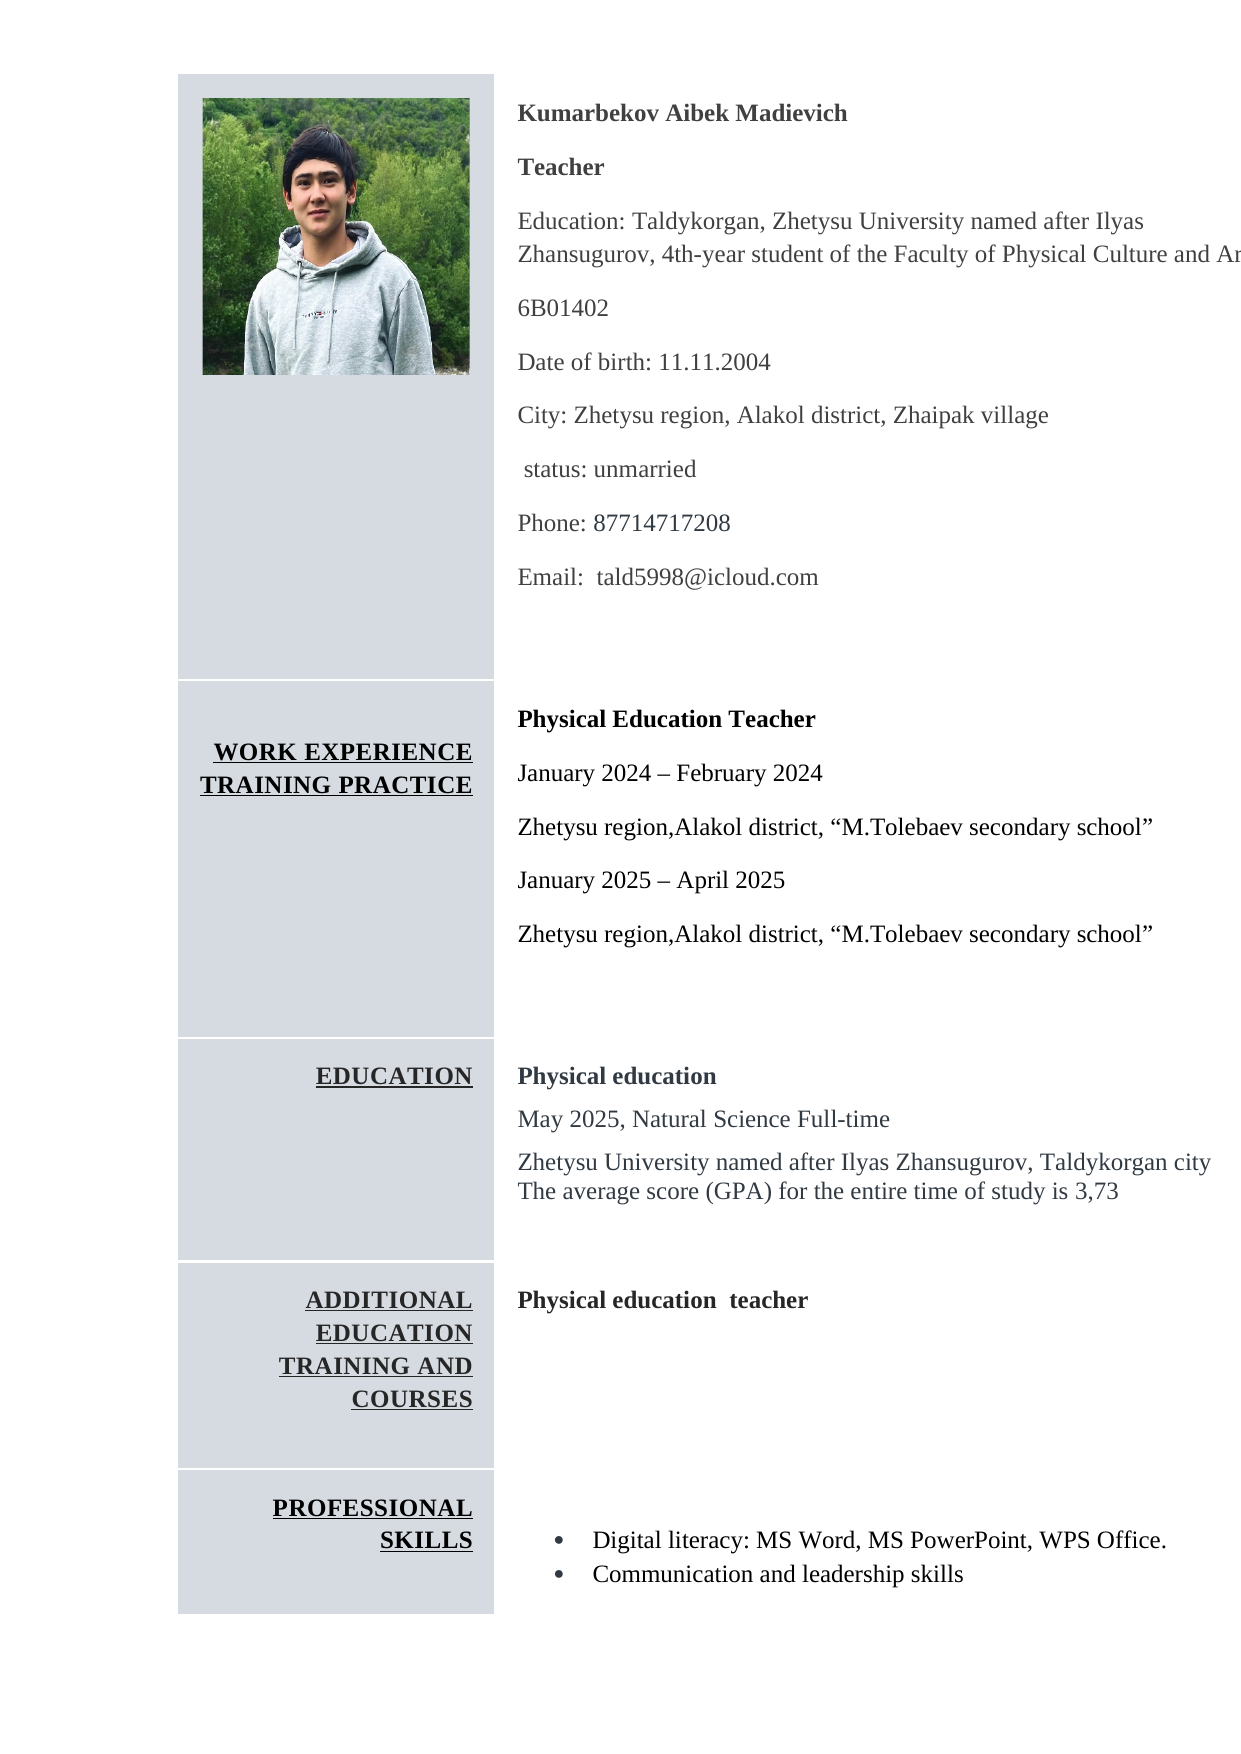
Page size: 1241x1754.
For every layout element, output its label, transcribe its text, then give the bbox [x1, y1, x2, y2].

table_cell Physical education teacher [496, 1263, 1239, 1468]
table_cell Physical Education Teacher January 2024 – February 2024 Zhetysu region,Alakol district, “M.Tolebaev secondary school” January 2025 – April 2025 Zhetysu region,Alakol district, “M.Tolebaev secondary school” [496, 681, 1239, 1037]
table_cell Physical education May 2025, Natural Science Full-time Zhetysu University named after Ilyas Zhansugurov, Taldykorgan city The average score (GPA) for the entire time of study is 3,73 [496, 1039, 1239, 1260]
table_cell WORK EXPERIENCE TRAINING PRACTICE [178, 681, 494, 1037]
table_cell ADDITIONAL EDUCATION TRAINING AND COURSES [178, 1263, 494, 1468]
table_header [178, 74, 494, 679]
table_cell EDUCATION [178, 1039, 494, 1260]
table_cell PROFESSIONAL SKILLS [178, 1470, 494, 1614]
table_header Kumarbekov Aibek Madievich Teacher Education: Taldykorgan, Zhetysu University named after Ilyas Zhansugurov, 4th-year student of the Faculty of Physical Culture and Arts 6B01402 Date of birth: 11.11.2004 City: Zhetysu region, Alakol district, Zhaipak village status: unmarried Phone: 87714717208 Email: tald5998@icloud.com [496, 76, 1239, 679]
table_cell Digital literacy: MS Word, MS PowerPoint, WPS Office. Communication and leadership skills [496, 1470, 1239, 1614]
picture [202, 98, 470, 375]
